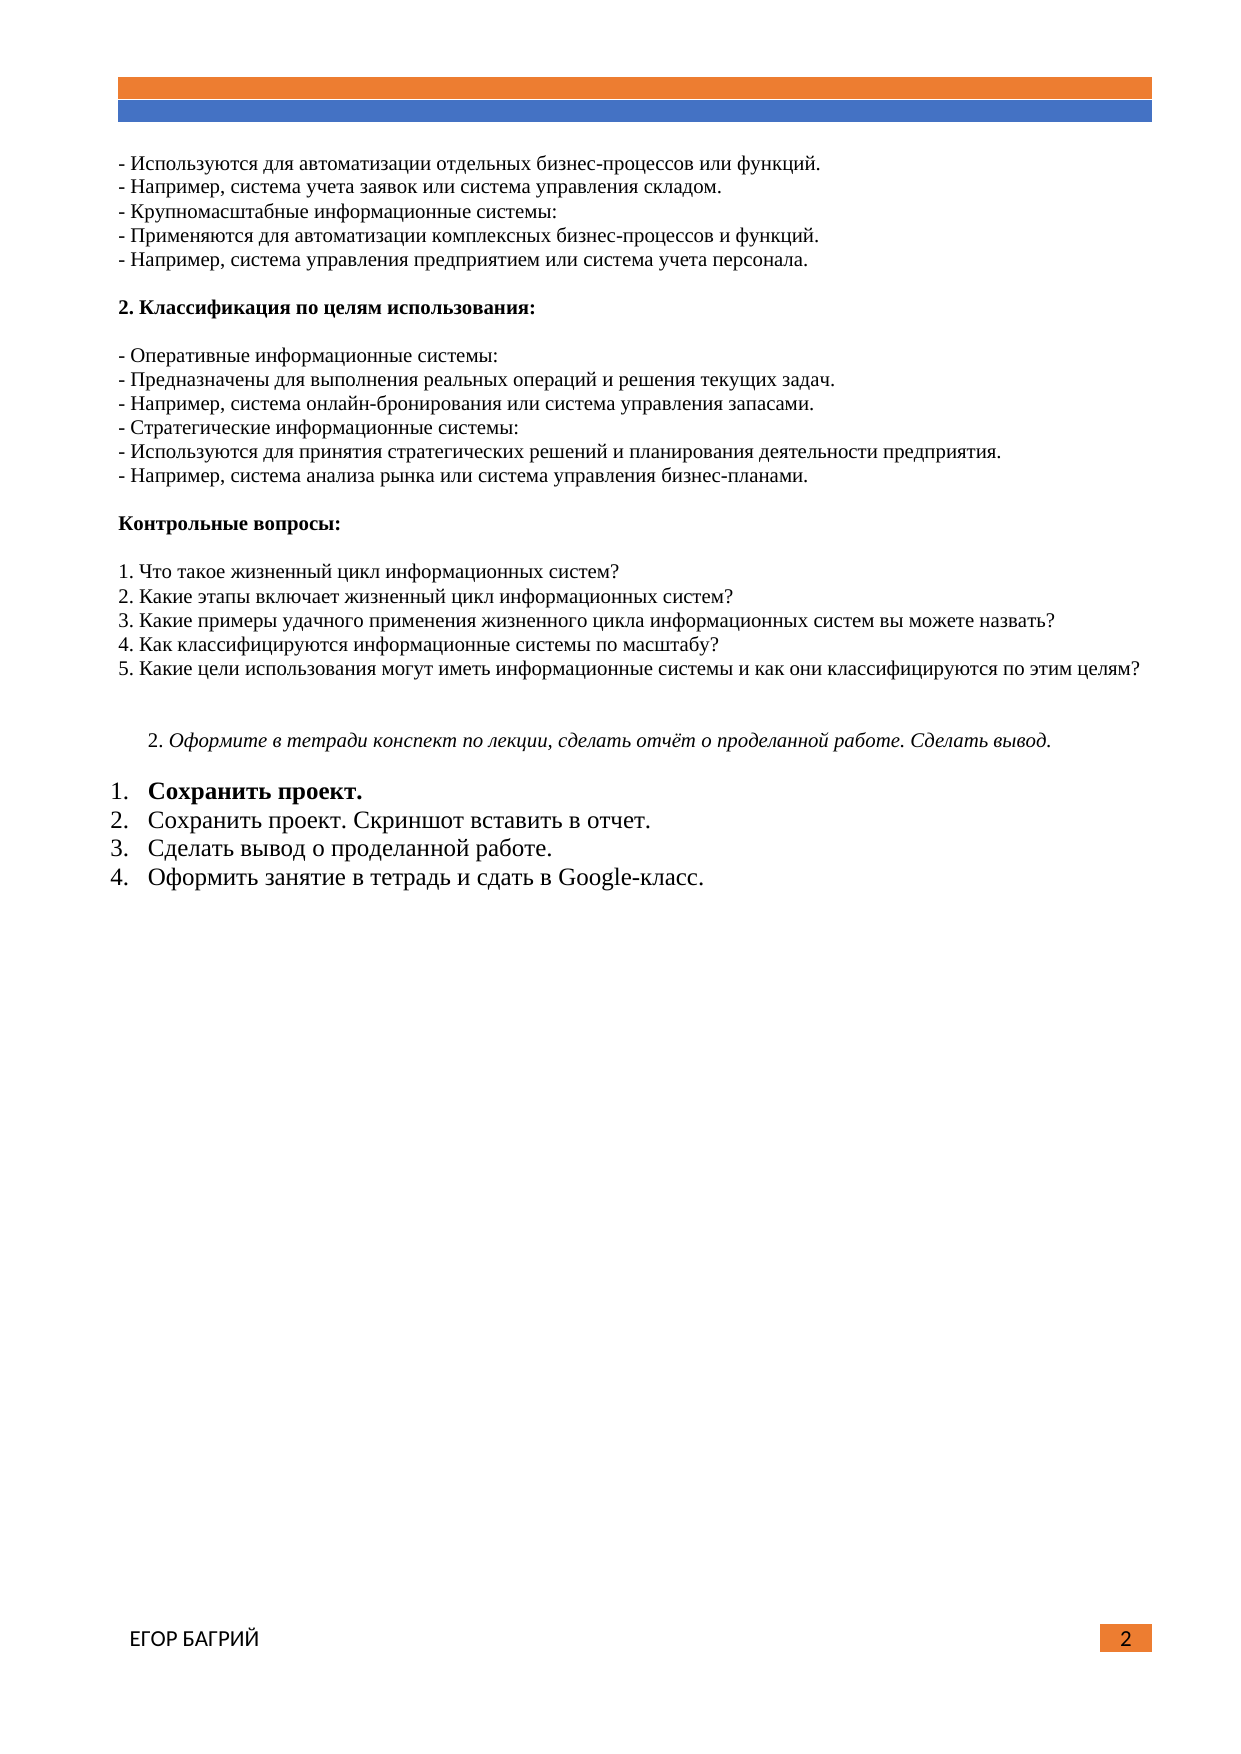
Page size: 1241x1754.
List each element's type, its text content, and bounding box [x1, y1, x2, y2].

text 5. Какие цели использования могут иметь информационные системы и как они классифицируются по этим целям? [118, 656, 1152, 680]
text - Применяются для автоматизации комплексных бизнес-процессов и функций. [118, 223, 1152, 247]
text Контрольные вопросы: [118, 511, 1152, 535]
text - Например, система анализа рынка или система управления бизнес-планами. [118, 463, 1152, 487]
text - Предназначены для выполнения реальных операций и решения текущих задач. [118, 367, 1152, 391]
text - Оперативные информационные системы: [118, 343, 1152, 367]
text - Используются для принятия стратегических решений и планирования деятельности предприятия. [118, 439, 1152, 463]
list Сделать вывод о проделанной работе. [110, 833, 1152, 862]
text 4. Как классифицируются информационные системы по масштабу? [118, 632, 1152, 656]
list Сохранить проект. Скриншот вставить в отчет. [110, 805, 1152, 833]
text 2. Какие этапы включает жизненный цикл информационных систем? [118, 583, 1152, 608]
text 1. Что такое жизненный цикл информационных систем? [118, 559, 1152, 583]
text - Используются для автоматизации отдельных бизнес-процессов или функций. [118, 150, 1152, 174]
list Оформить занятие в тетрадь и сдать в Google-класс. [110, 862, 1152, 891]
text 2. Классификация по целям использования: [118, 295, 1152, 319]
text - Например, система учета заявок или система управления складом. [118, 174, 1152, 198]
text - Стратегические информационные системы: [118, 415, 1152, 439]
text - Например, система онлайн-бронирования или система управления запасами. [118, 391, 1152, 415]
list Сохранить проект. [110, 776, 1152, 805]
text 2. Оформите в тетради конспект по лекции, сделать отчёт о проделанной работе. Сделать вывод. [118, 728, 1152, 752]
text - Например, система управления предприятием или система учета персонала. [118, 247, 1152, 271]
text - Крупномасштабные информационные системы: [118, 198, 1152, 223]
text 3. Какие примеры удачного применения жизненного цикла информационных систем вы можете назвать? [118, 608, 1152, 632]
